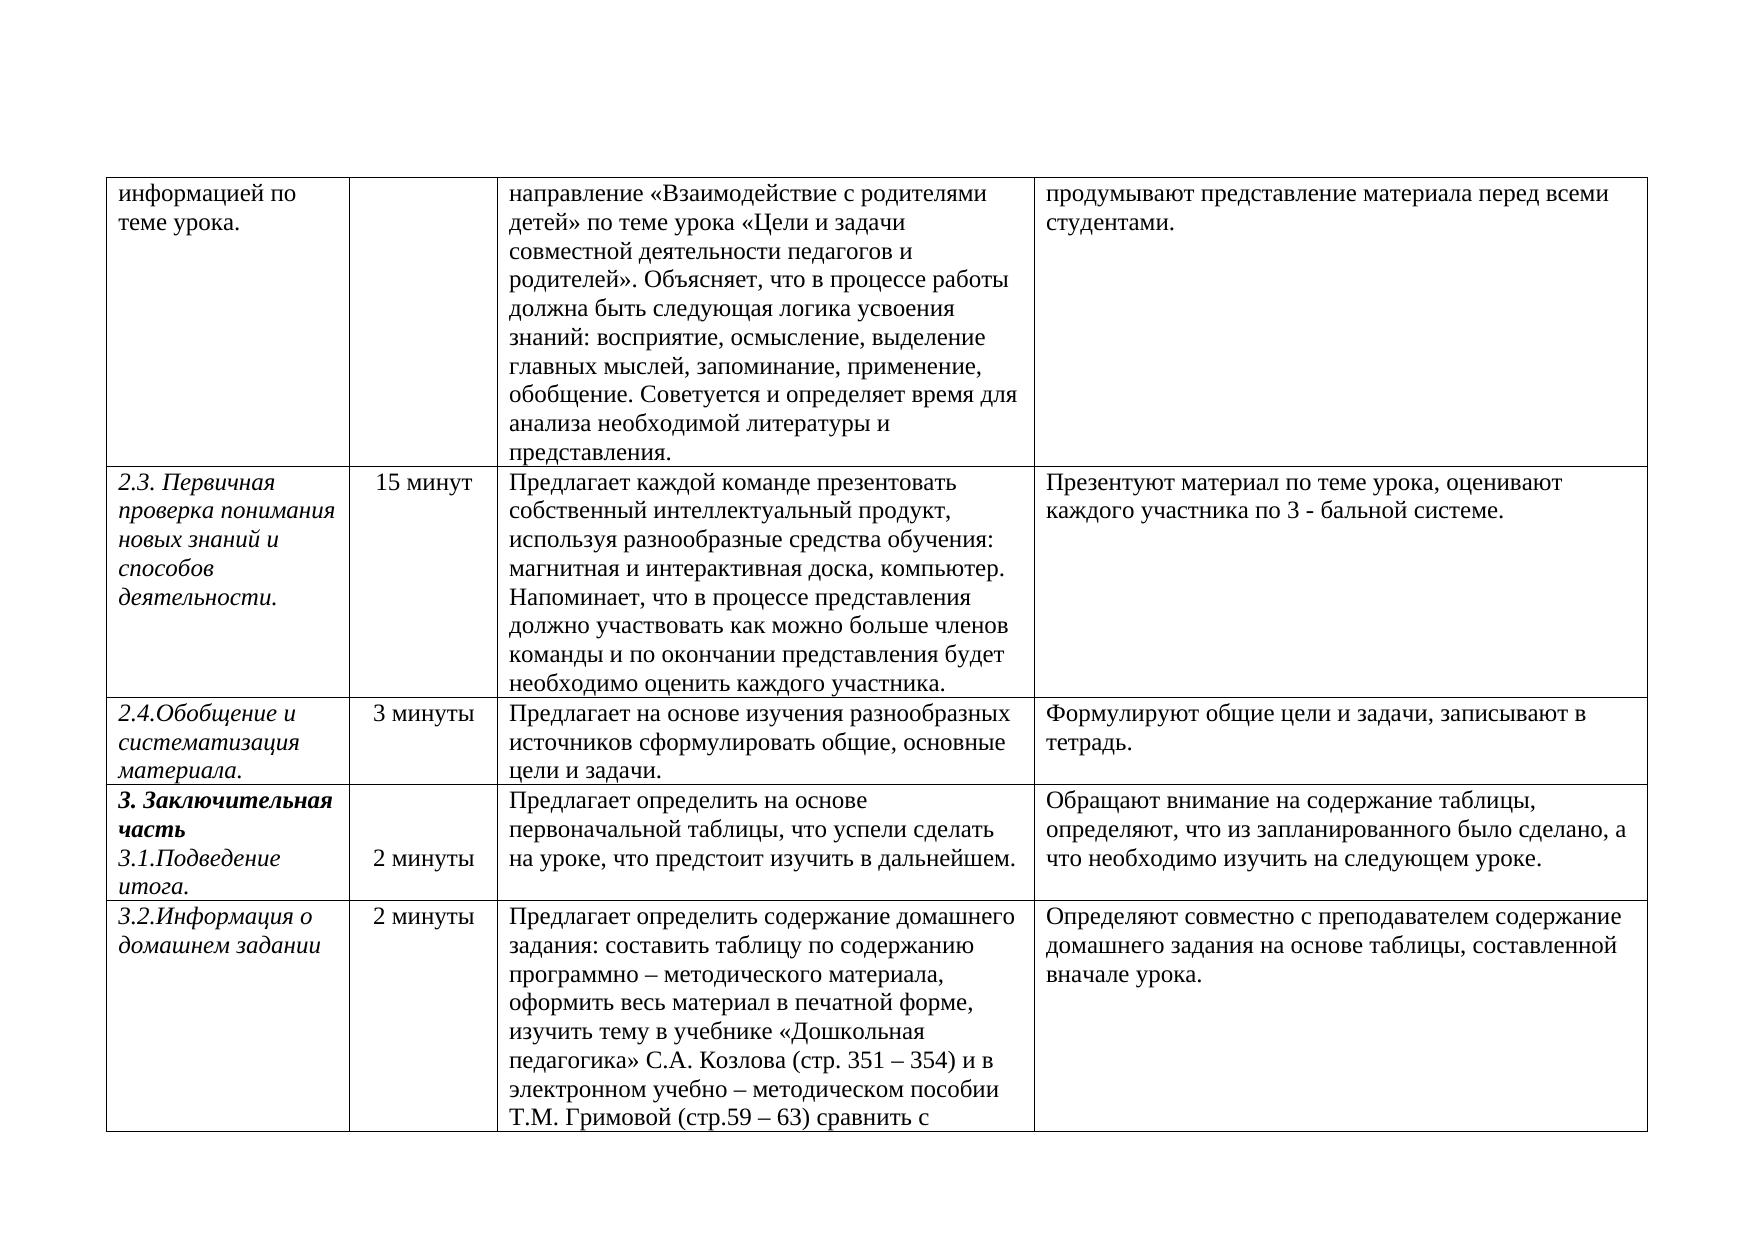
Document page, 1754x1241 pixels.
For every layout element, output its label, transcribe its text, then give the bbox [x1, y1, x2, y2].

table_cell 3. Заключительная часть 3.1.Подведение итога. [107, 785, 349, 900]
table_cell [1035, 178, 1647, 466]
table_cell 15 минут [350, 467, 497, 697]
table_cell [1035, 901, 1647, 1131]
table_cell Предлагает определить на основе первоначальной таблицы, что успели сделать на уроке, что предстоит изучить в дальнейшем. [498, 785, 1034, 900]
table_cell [107, 901, 349, 1131]
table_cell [107, 178, 349, 466]
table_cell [498, 901, 1034, 1131]
table_cell Предлагает каждой команде презентовать собственный интеллектуальный продукт, используя разнообразные средства обучения: магнитная и интерактивная доска, компьютер. Напоминает, что в процессе представления должно участвовать как можно больше членов команды и по окончании представления будет необходимо оценить каждого участника. [498, 467, 1034, 697]
table_cell Обращают внимание на содержание таблицы, определяют, что из запланированного было сделано, а что необходимо изучить на следующем уроке. [1035, 785, 1647, 900]
table_cell 2.3. Первичная проверка понимания новых знаний и способов деятельности. [107, 467, 349, 697]
table_cell 3 минуты [350, 698, 497, 784]
table_cell Формулируют общие цели и задачи, записывают в тетрадь. [1035, 698, 1647, 784]
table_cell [350, 178, 497, 466]
table_cell 2.4.Обобщение и систематизация материала. [107, 698, 349, 784]
table_cell 2 минуты [350, 901, 497, 1131]
table_cell Предлагает на основе изучения разнообразных источников сформулировать общие, основные цели и задачи. [498, 698, 1034, 784]
table_cell Презентуют материал по теме урока, оценивают каждого участника по 3 - бальной системе. [1035, 467, 1647, 697]
table_cell 2 минуты [350, 785, 497, 900]
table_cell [498, 178, 1034, 466]
